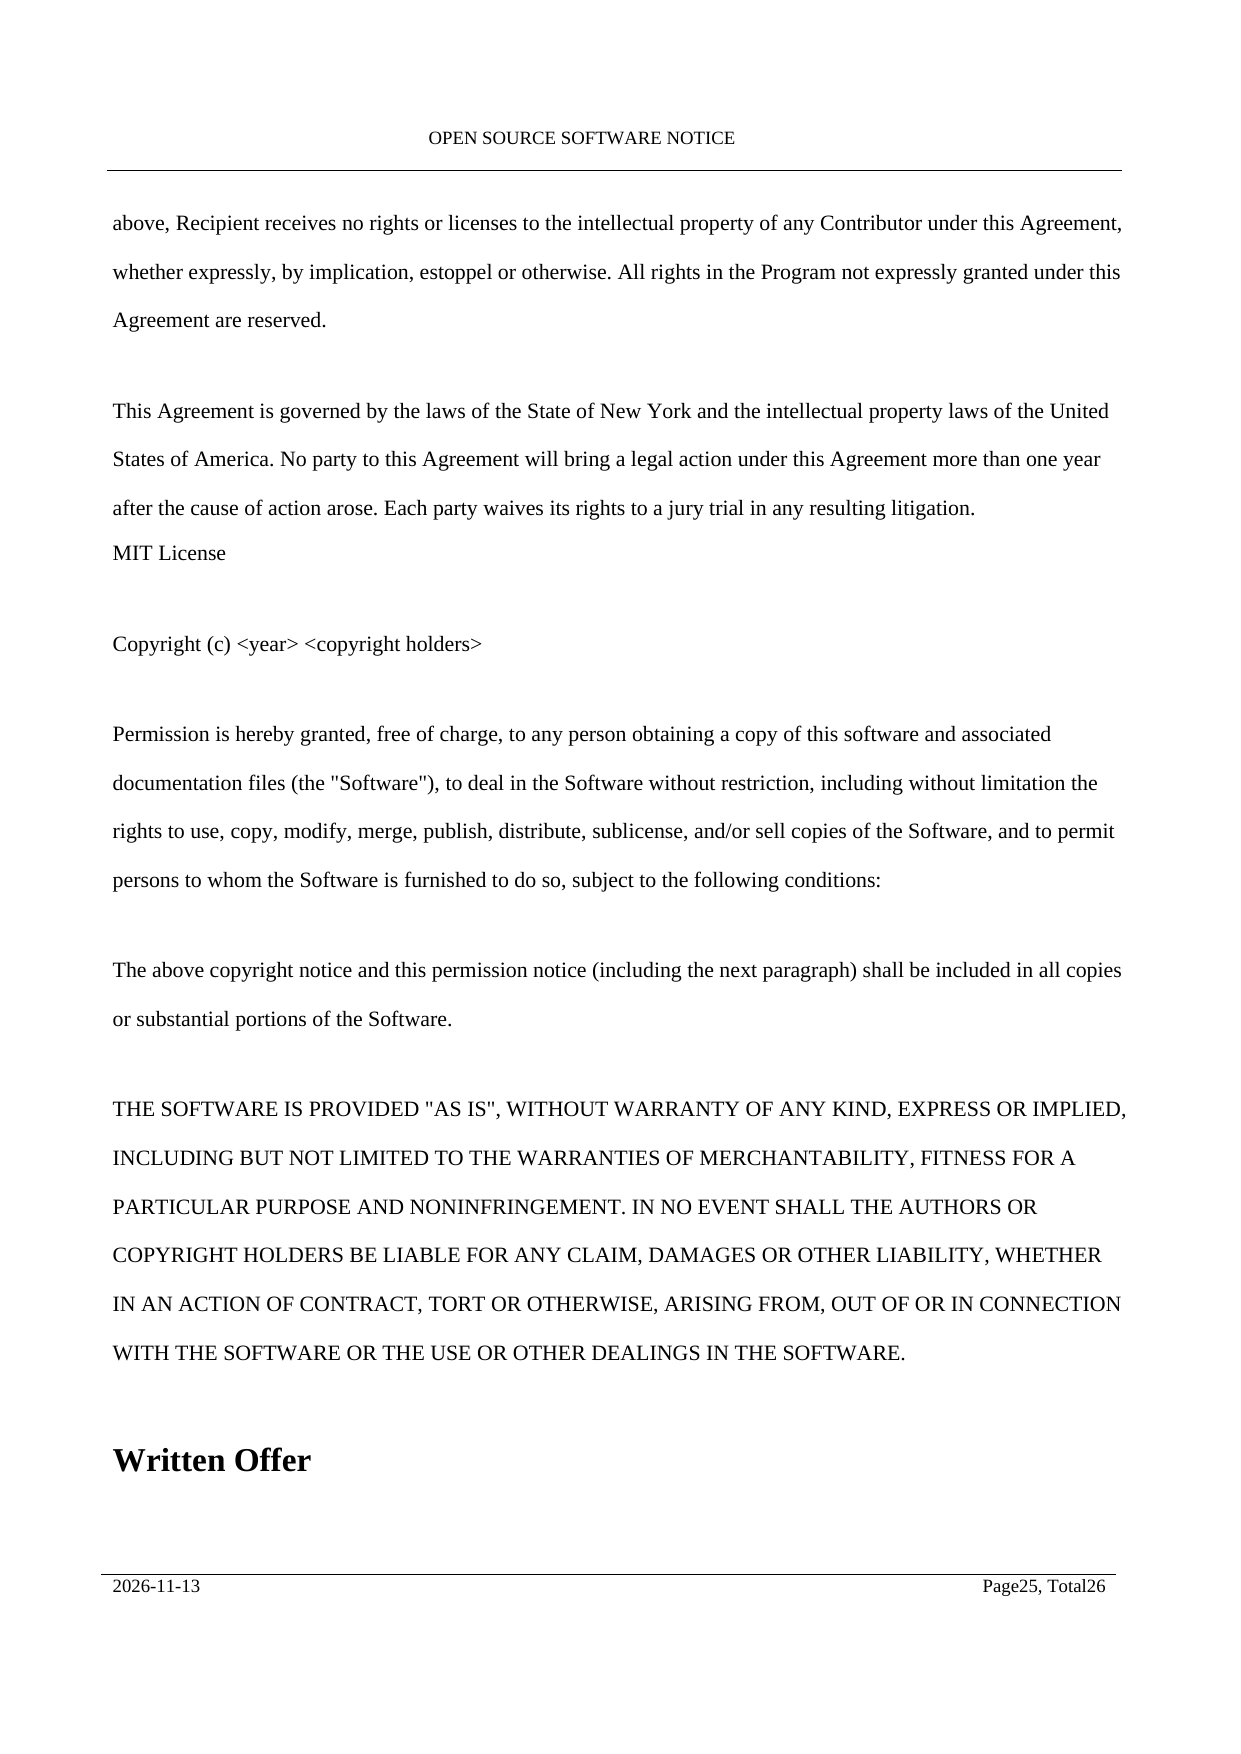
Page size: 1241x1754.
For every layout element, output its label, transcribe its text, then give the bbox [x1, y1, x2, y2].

text Copyright (c) <year> <copyright holders> [112, 627, 1128, 659]
text THE SOFTWARE IS PROVIDED "AS IS", WITHOUT WARRANTY OF ANY KIND, EXPRESS OR IMPLIED, INCLUDING BUT NOT LIMITED TO THE WARRANTIES OF MERCHANTABILITY, FITNESS FOR A PARTICULAR PURPOSE AND NONINFRINGEMENT. IN NO EVENT SHALL THE AUTHORS OR COPYRIGHT HOLDERS BE LIABLE FOR ANY CLAIM, DAMAGES OR OTHER LIABILITY, WHETHER IN AN ACTION OF CONTRACT, TORT OR OTHERWISE, ARISING FROM, OUT OF OR IN CONNECTION WITH THE SOFTWARE OR THE USE OR OTHER DEALINGS IN THE SOFTWARE. [112, 1092, 1128, 1369]
text Written Offer [112, 1426, 1128, 1491]
text This Agreement is governed by the laws of the State of New York and the intellectual property laws of the United States of America. No party to this Agreement will bring a legal action under this Agreement more than one year after the cause of action arose. Each party waives its rights to a jury trial in any resulting litigation. [112, 394, 1128, 524]
text Permission is hereby granted, free of charge, to any person obtaining a copy of this software and associated documentation files (the "Software"), to deal in the Software without restriction, including without limitation the rights to use, copy, modify, merge, publish, distribute, sublicense, and/or sell copies of the Software, and to permit persons to whom the Software is furnished to do so, subject to the following conditions: [112, 717, 1128, 896]
text The above copyright notice and this permission notice (including the next paragraph) shall be included in all copies or substantial portions of the Software. [112, 953, 1128, 1035]
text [112, 206, 1128, 336]
text MIT License [112, 537, 1128, 569]
